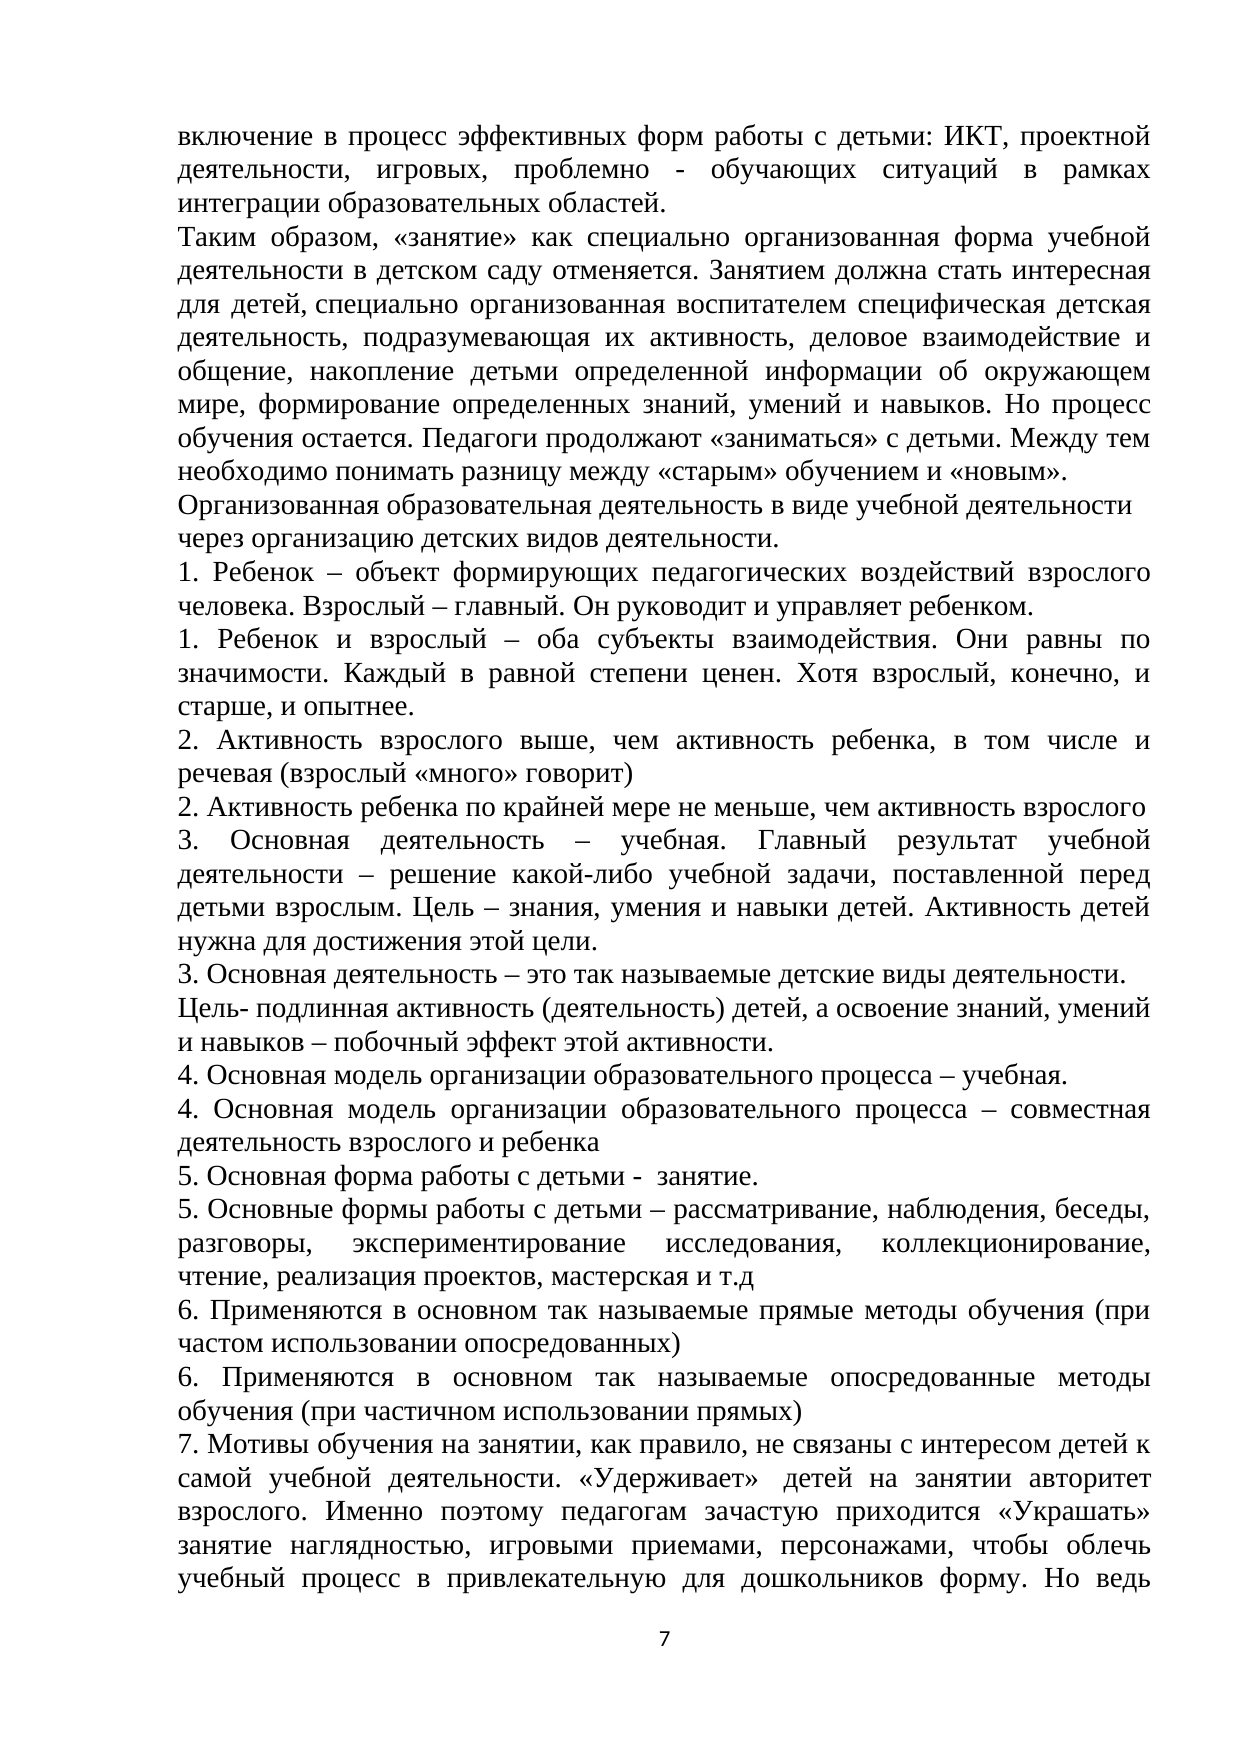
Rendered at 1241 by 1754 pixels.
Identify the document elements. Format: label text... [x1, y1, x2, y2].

text 5. Основные формы работы с детьми – рассматривание, наблюдения, беседы, разговоры, экспериментирование исследования, коллекционирование, чтение, реализация проектов, мастерская и т.д [177, 1191, 1152, 1292]
text 6. Применяются в основном так называемые прямые методы обучения (при частом использовании опосредованных) [177, 1292, 1152, 1359]
text 5. Основная форма работы с детьми - занятие. [177, 1158, 1152, 1191]
text 1. Ребенок и взрослый – оба субъекты взаимодействия. Они равны по значимости. Каждый в равной степени ценен. Хотя взрослый, конечно, и старше, и опытнее. [177, 621, 1152, 722]
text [177, 1426, 1152, 1594]
text Организованная образовательная деятельность в виде учебной деятельности [177, 487, 1152, 521]
text 3. Основная деятельность – это так называемые детские виды деятельности. [177, 957, 1152, 990]
text 2. Активность взрослого выше, чем активность ребенка, в том числе и речевая (взрослый «много» говорит) [177, 722, 1152, 789]
text 2. Активность ребенка по крайней мере не меньше, чем активность взрослого [177, 789, 1152, 822]
text 4. Основная модель организации образовательного процесса – учебная. [177, 1057, 1152, 1091]
text 6. Применяются в основном так называемые опосредованные методы обучения (при частичном использовании прямых) [177, 1359, 1152, 1426]
text Таким образом, «занятие» как специально организованная форма учебной деятельности в детском саду отменяется. Занятием должна стать интересная для детей, специально организованная воспитателем специфическая детская деятельность, подразумевающая их активность, деловое взаимодействие и общение, накопление детьми определенной информации об окружающем мире, формирование определенных знаний, умений и навыков. Но процесс обучения остается. Педагоги продолжают «заниматься» с детьми. Между тем необходимо понимать разницу между «старым» обучением и «новым». [177, 219, 1152, 487]
text 3. Основная деятельность – учебная. Главный результат учебной деятельности – решение какой-либо учебной задачи, поставленной перед детьми взрослым. Цель – знания, умения и навыки детей. Активность детей нужна для достижения этой цели. [177, 822, 1152, 957]
text через организацию детских видов деятельности. [177, 521, 1152, 554]
text 1. Ребенок – объект формирующих педагогических воздействий взрослого человека. Взрослый – главный. Он руководит и управляет ребенком. [177, 554, 1152, 621]
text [177, 118, 1152, 219]
text 4. Основная модель организации образовательного процесса – совместная деятельность взрослого и ребенка [177, 1091, 1152, 1158]
text Цель- подлинная активность (деятельность) детей, а освоение знаний, умений и навыков – побочный эффект этой активности. [177, 990, 1152, 1057]
